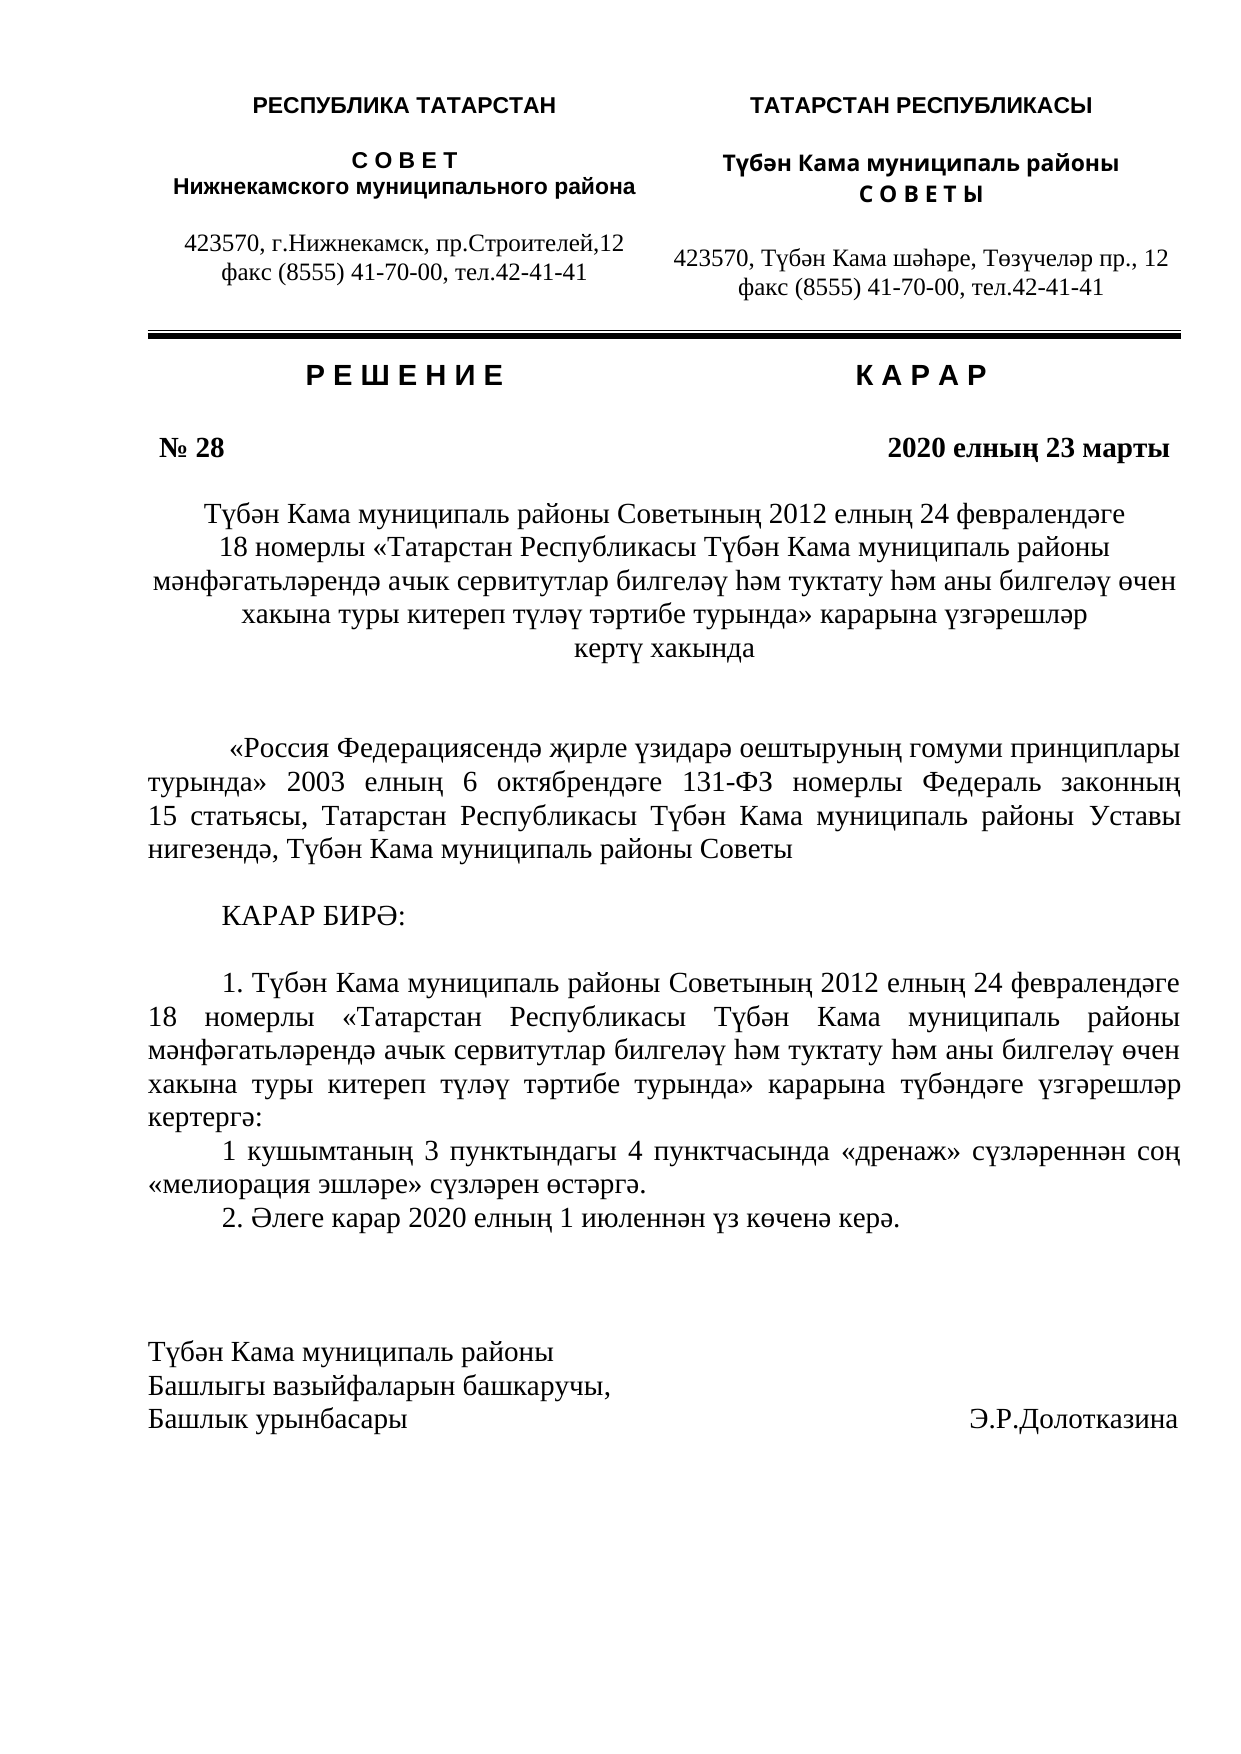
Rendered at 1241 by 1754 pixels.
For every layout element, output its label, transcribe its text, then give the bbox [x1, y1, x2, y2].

text 1. Түбән Кама муниципаль районы Советының 2012 елның 24 февралендәге 18 номерлы «Татарстан Республикасы Түбән Кама муниципаль районы мәнфәгатьләрендә ачык сервитутлар билгеләү һәм туктату һәм аны билгеләү өчен хакына туры китереп түләү тәртибе турында» карарына түбәндәге үзгәрешләр кертергә: [148, 965, 1181, 1133]
table_header РЕСПУБЛИКА ТАТАРСТАН С О В Е Т Нижнекамского муниципального района .Нижнекамск, пр.Строителей,12 факс (8555) 41-70-00, тел.42-41-41 [148, 92, 661, 329]
text кертү хакында [148, 630, 1181, 663]
text 1 кушымтаның 3 пунктындагы 4 пунктчасында «дренаж» сүзләреннән соң «мелиорация эшләре» сүзләрен өстәргә. [148, 1133, 1181, 1200]
text Түбән Кама муниципаль районы Советының 2012 елның 24 февралендәге [148, 496, 1181, 529]
table_header ТАТАРСТАН РЕСПУБЛИКАСЫ Түбән Кама муниципаль районы С О В Е Т Ы 423570, Түбән Кама шәһәре, Төзүчеләр пр., 12 факс (8555) 41-70-00, тел.42-41-41 [661, 92, 1181, 329]
table_cell Р Е Ш Е Н И Е [148, 339, 661, 430]
table_cell 2020 елның 23 марты [661, 430, 1181, 463]
text Башлык урынбасары Э.Р.Долотказина [148, 1401, 1181, 1435]
table_cell К А Р А Р [661, 339, 1181, 430]
text «Россия Федерациясендә җирле үзидарә оештыруның гомуми принциплары турында» 2003 елның 6 октябрендәге 131-ФЗ номерлы Федераль законның 15 статьясы, Татарстан Республикасы Түбән Кама муниципаль районы Уставы нигезендә, Түбән Кама муниципаль районы Советы [148, 731, 1181, 865]
text Түбән Кама муниципаль районы [148, 1334, 1181, 1368]
table_cell № 28 [148, 430, 661, 463]
text Башлыгы вазыйфаларын башкаручы, [148, 1368, 1181, 1401]
text 18 номерлы «Татарстан Республикасы Түбән Кама муниципаль районы мәнфәгатьләрендә ачык сервитутлар билгеләү һәм туктату һәм аны билгеләү өчен хакына туры китереп түләү тәртибе турында» карарына үзгәрешләр [148, 529, 1181, 630]
text КАРАР БИРӘ: [148, 898, 1181, 932]
text 2. Әлеге карар 2020 елның 1 июленнән үз көченә керә. [148, 1200, 1181, 1234]
